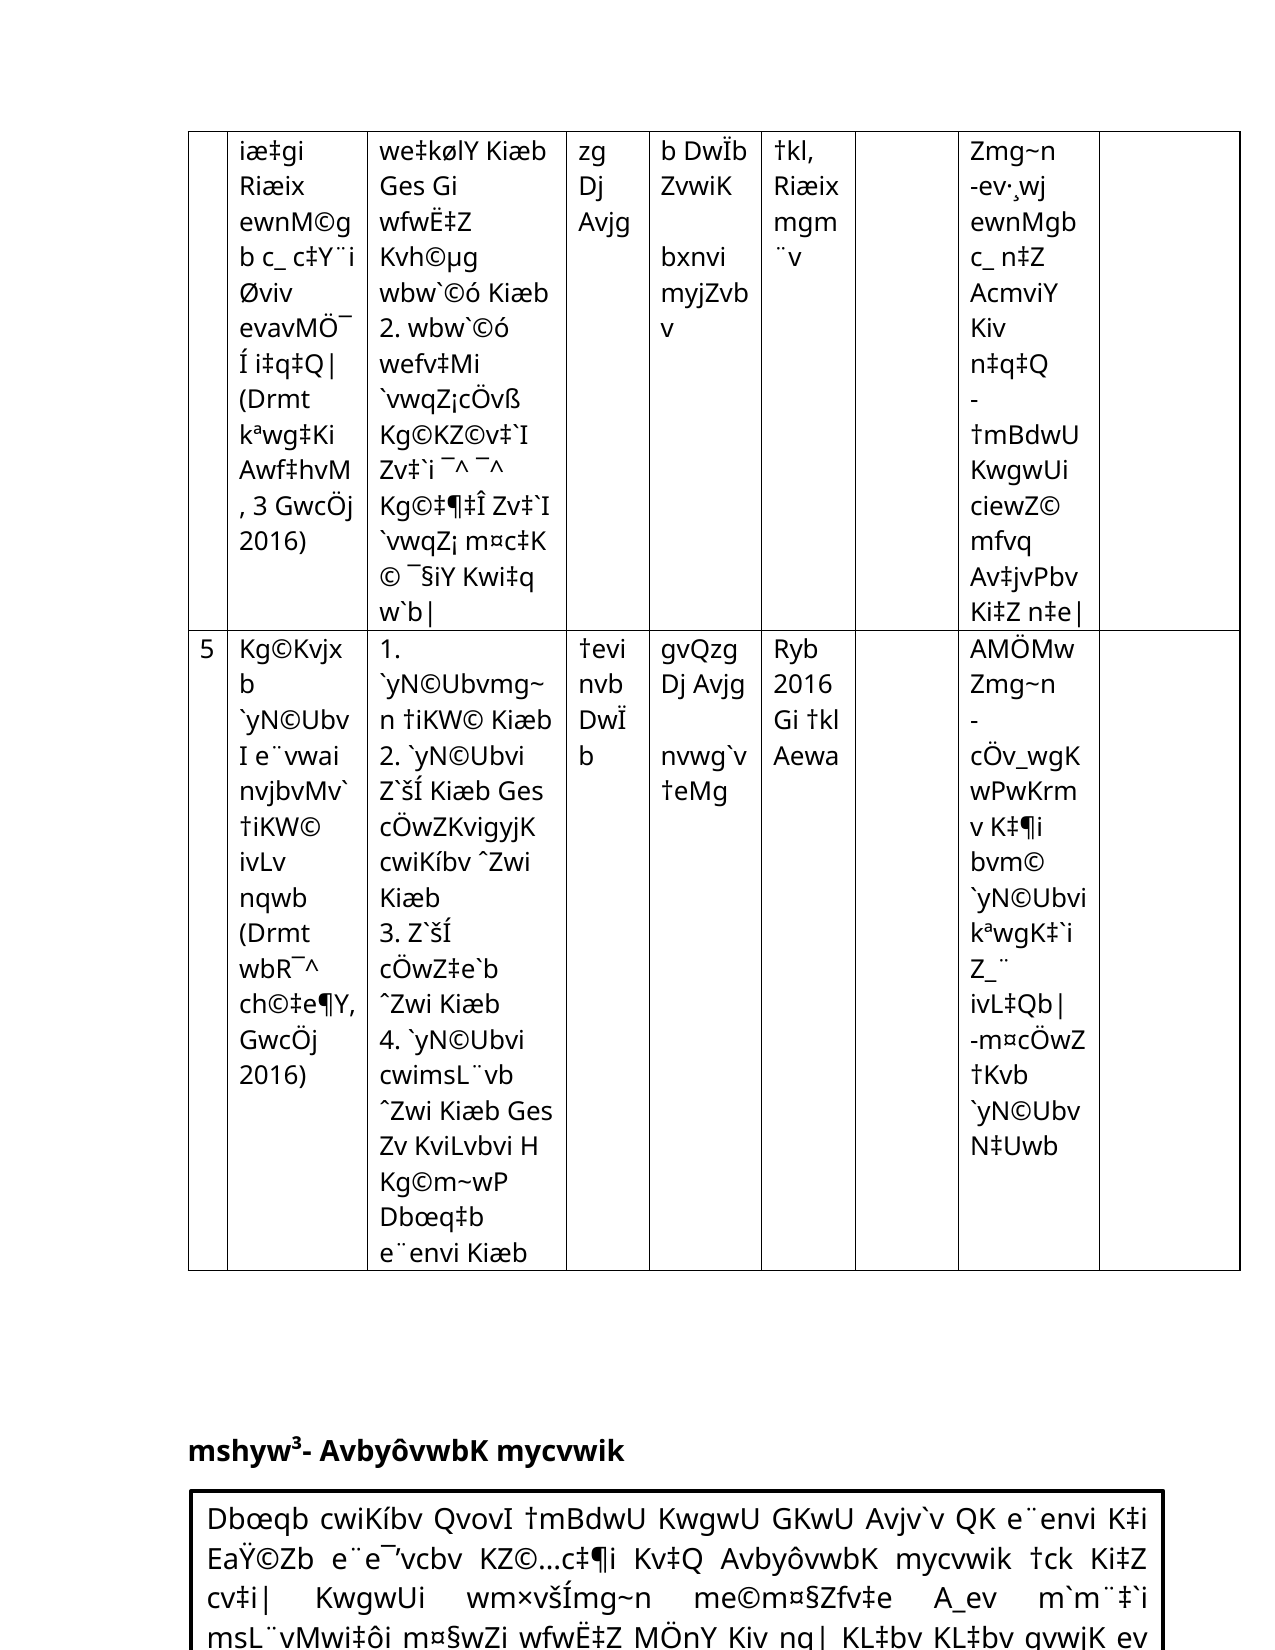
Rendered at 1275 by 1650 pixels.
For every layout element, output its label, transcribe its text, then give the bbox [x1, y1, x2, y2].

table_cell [762, 132, 855, 629]
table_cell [650, 132, 761, 629]
table_cell [856, 631, 958, 1270]
table_cell 1. `yN©Ubvmg~n †iKW© Kiæb 2. `yN©Ubvi Z`šÍ Kiæb Ges cÖwZKvigyjK cwiKíbv ˆZwi Kiæb 3. Z`šÍ cÖwZ‡e`b ˆZwi Kiæb 4. `yN©Ubvi cwimsL¨vb ˆZwi Kiæb Ges Zv KviLvbvi H Kg©m~wP Dbœq‡b e¨envi Kiæb [368, 631, 566, 1270]
table_cell gvQzg Dj Avjg nvwg`v †eMg [650, 631, 761, 1270]
table_cell Kg©Kvjxb `yN©Ubv I e¨vwai nvjbvMv` †iKW© ivLv nqwb (Drmt wbR¯^ ch©‡e¶Y, GwcÖj 2016) [228, 631, 367, 1270]
table_cell [1100, 631, 1239, 1270]
text mshyw³- AvbyôvwbK mycvwik [187, 1430, 1144, 1469]
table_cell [228, 132, 367, 629]
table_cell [959, 132, 1099, 629]
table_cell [368, 132, 566, 629]
table_cell gvQzg Dj Avjg [567, 132, 649, 629]
table_cell †evinvb DwÏb [567, 631, 649, 1270]
table_cell 5 [189, 631, 227, 1270]
table_cell [1100, 132, 1239, 629]
table_cell [856, 132, 958, 629]
table_cell 4 [189, 132, 227, 629]
table_cell Ryb 2016 Gi †kl Aewa [762, 631, 855, 1270]
table_cell AMÖMwZmg~n -cÖv_wgK wPwKrmv K‡¶i bvm© `yN©Ubvi kªwgK‡`i Z_¨ ivL‡Qb| -m¤cÖwZ †Kvb `yN©Ubv N‡Uwb [959, 631, 1099, 1270]
